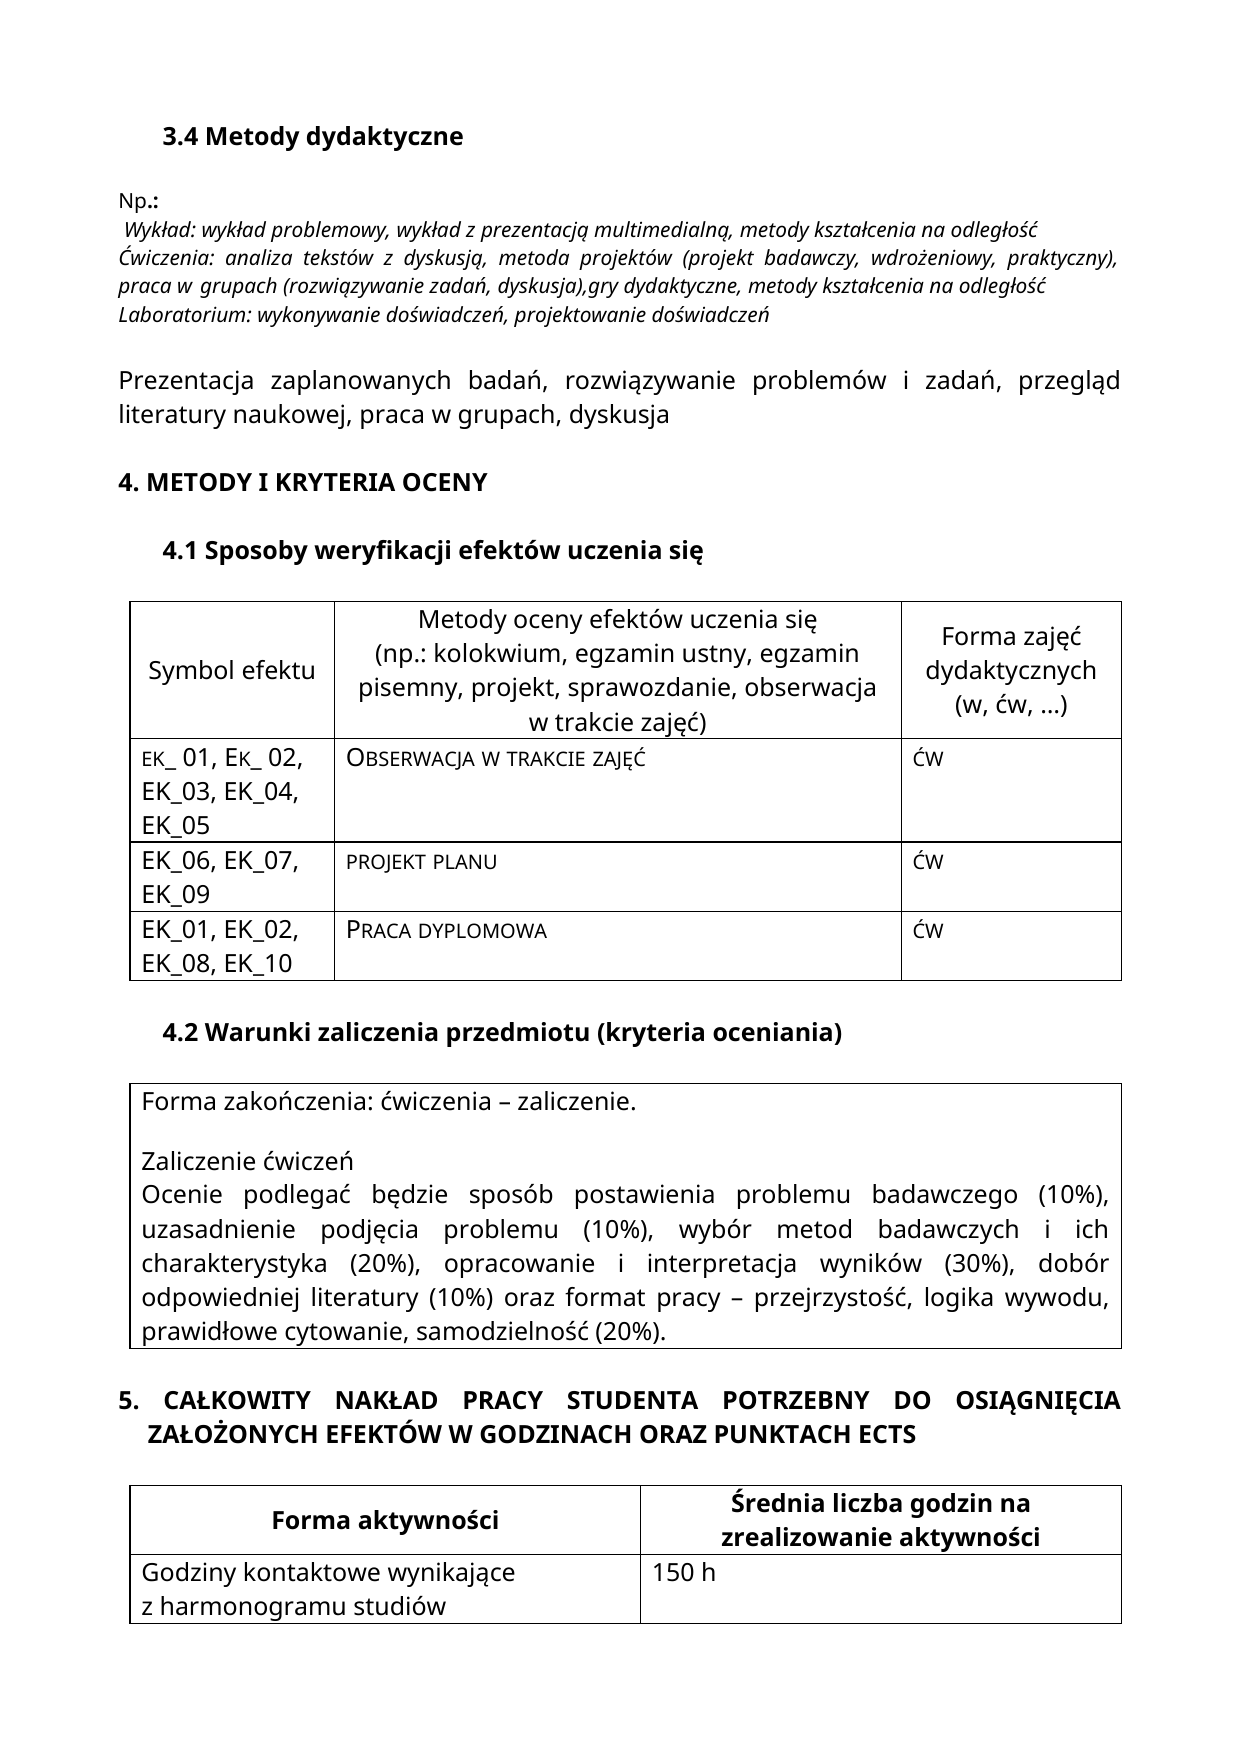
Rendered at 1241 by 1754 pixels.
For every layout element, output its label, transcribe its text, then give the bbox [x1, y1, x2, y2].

table_header Forma zajęć dydaktycznych (w, ćw, …) [902, 602, 1121, 738]
table_cell EK_01, EK_02, EK_08, EK_10 [131, 912, 334, 980]
text Ćwiczenia: analiza tekstów z dyskusją, metoda projektów (projekt badawczy, wdrożeniowy, praktyczny), praca w grupach (rozwiązywanie zadań, dyskusja),gry dydaktyczne, metody kształcenia na odległość [118, 243, 1122, 300]
text Prezentacja zaplanowanych badań, rozwiązywanie problemów i zadań, przegląd literatury naukowej, praca w grupach, dyskusja [118, 362, 1122, 431]
table_cell ek_ 01, Ek_ 02, EK_03, EK_04, EK_05 [131, 739, 334, 841]
table_header Metody oceny efektów uczenia się (np.: kolokwium, egzamin ustny, egzamin pisemny, projekt, sprawozdanie, obserwacja w trakcie zajęć) [335, 602, 901, 738]
table_header Symbol efektu [131, 602, 334, 738]
text 4.2 Warunki zaliczenia przedmiotu (kryteria oceniania) [162, 1015, 1122, 1049]
table_cell EK_06, EK_07, EK_09 [131, 843, 334, 911]
table_cell Praca dyplomowa [335, 912, 901, 980]
text 4.1 Sposoby weryfikacji efektów uczenia się [162, 533, 1122, 567]
text Wykład: wykład problemowy, wykład z prezentacją multimedialną, metody kształcenia na odległość [118, 215, 1122, 243]
text Np.: [118, 186, 1122, 215]
table_cell Obserwacja w trakcie zajęć [335, 739, 901, 841]
text 3.4 Metody dydaktyczne [162, 118, 1122, 152]
table_cell projekt planu [335, 843, 901, 911]
table_header Średnia liczba godzin na zrealizowanie aktywności [641, 1486, 1121, 1554]
table_header Forma aktywności [131, 1486, 640, 1554]
table_header Forma zakończenia: ćwiczenia – zaliczenie. Zaliczenie ćwiczeń Ocenie podlegać będzie sposób postawienia problemu badawczego (10%), uzasadnienie podjęcia problemu (10%), wybór metod badawczych i ich charakterystyka (20%), opracowanie i interpretacja wyników (30%), dobór odpowiedniej literatury (10%) oraz format pracy – przejrzystość, logika wywodu, prawidłowe cytowanie, samodzielność (20%). [131, 1084, 1121, 1347]
table_cell ćw [902, 912, 1121, 980]
table_cell ćw [902, 843, 1121, 911]
table_cell 150 h [641, 1555, 1121, 1623]
table_cell ćw [902, 739, 1121, 841]
text 5. CAŁKOWITY NAKŁAD PRACY STUDENTA POTRZEBNY DO OSIĄGNIĘCIA ZAŁOŻONYCH EFEKTÓW W GODZINACH ORAZ PUNKTACH ECTS [118, 1383, 1122, 1451]
text 4. METODY I KRYTERIA OCENY [118, 465, 1122, 499]
text Laboratorium: wykonywanie doświadczeń, projektowanie doświadczeń [118, 300, 1122, 328]
table_cell Godziny kontaktowe wynikające z harmonogramu studiów [131, 1555, 640, 1623]
